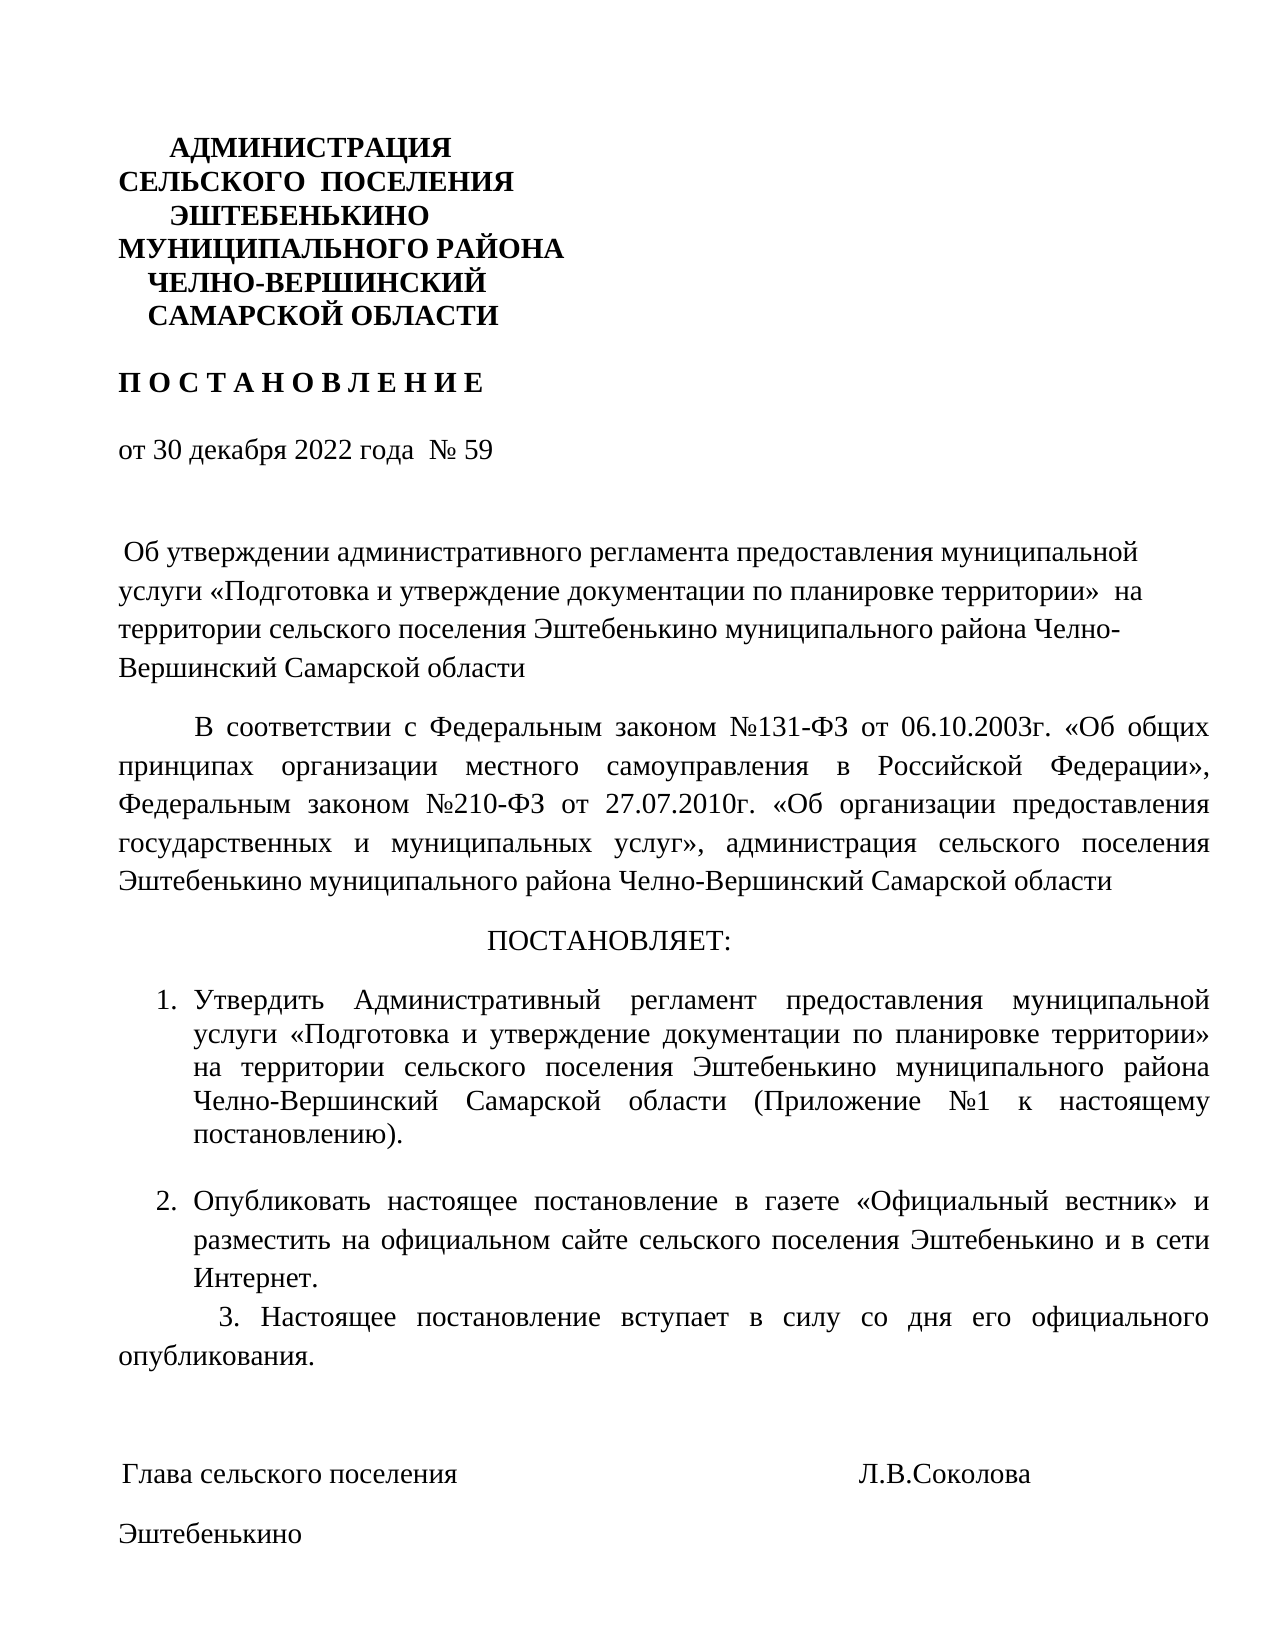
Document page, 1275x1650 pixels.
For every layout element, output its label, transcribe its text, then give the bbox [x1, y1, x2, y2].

text от 30 декабря 2022 года № 59 [118, 432, 1211, 466]
text ПОСТАНОВЛЯЕТ: [413, 923, 1211, 956]
text СЕЛЬСКОГО ПОСЕЛЕНИЯ [118, 164, 1211, 198]
text АДМИНИСТРАЦИЯ [118, 131, 1211, 164]
text ЧЕЛНО-ВЕРШИНСКИЙ [118, 265, 1211, 298]
list Утвердить Административный регламент предоставления муниципальной услуги «Подготовка и утверждение документации по планировке территории» на территории сельского поселения Эштебенькино муниципального района Челно-Вершинский Самарской области (Приложение №1 к настоящему постановлению). [156, 982, 1211, 1150]
text П О С Т А Н О В Л Е Н И Е [118, 365, 1211, 399]
text 3. Настоящее постановление вступает в силу со дня его официального опубликования. [118, 1299, 1211, 1371]
text ЭШТЕБЕНЬКИНО [118, 198, 1211, 231]
text Глава сельского поселения Л.В.Соколова [122, 1456, 1211, 1490]
list Опубликовать настоящее постановление в газете «Официальный вестник» и разместить на официальном сайте сельского поселения Эштебенькино и в сети Интернет. [156, 1183, 1211, 1294]
text Об утверждении административного регламента предоставления муниципальной услуги «Подготовка и утверждение документации по планировке территории» на территории сельского поселения Эштебенькино муниципального района Челно-Вершинский Самарской области [118, 534, 1211, 683]
text В соответствии с Федеральным законом №131-ФЗ от 06.10.2003г. «Об общих принципах организации местного самоуправления в Российской Федерации», Федеральным законом №210-ФЗ от 27.07.2010г. «Об организации предоставления государственных и муниципальных услуг», администрация сельского поселения Эштебенькино муниципального района Челно-Вершинский Самарской области [118, 709, 1211, 897]
text МУНИЦИПАЛЬНОГО РАЙОНА [118, 231, 1211, 265]
text Эштебенькино [118, 1516, 1211, 1549]
text САМАРСКОЙ ОБЛАСТИ [118, 298, 1211, 332]
